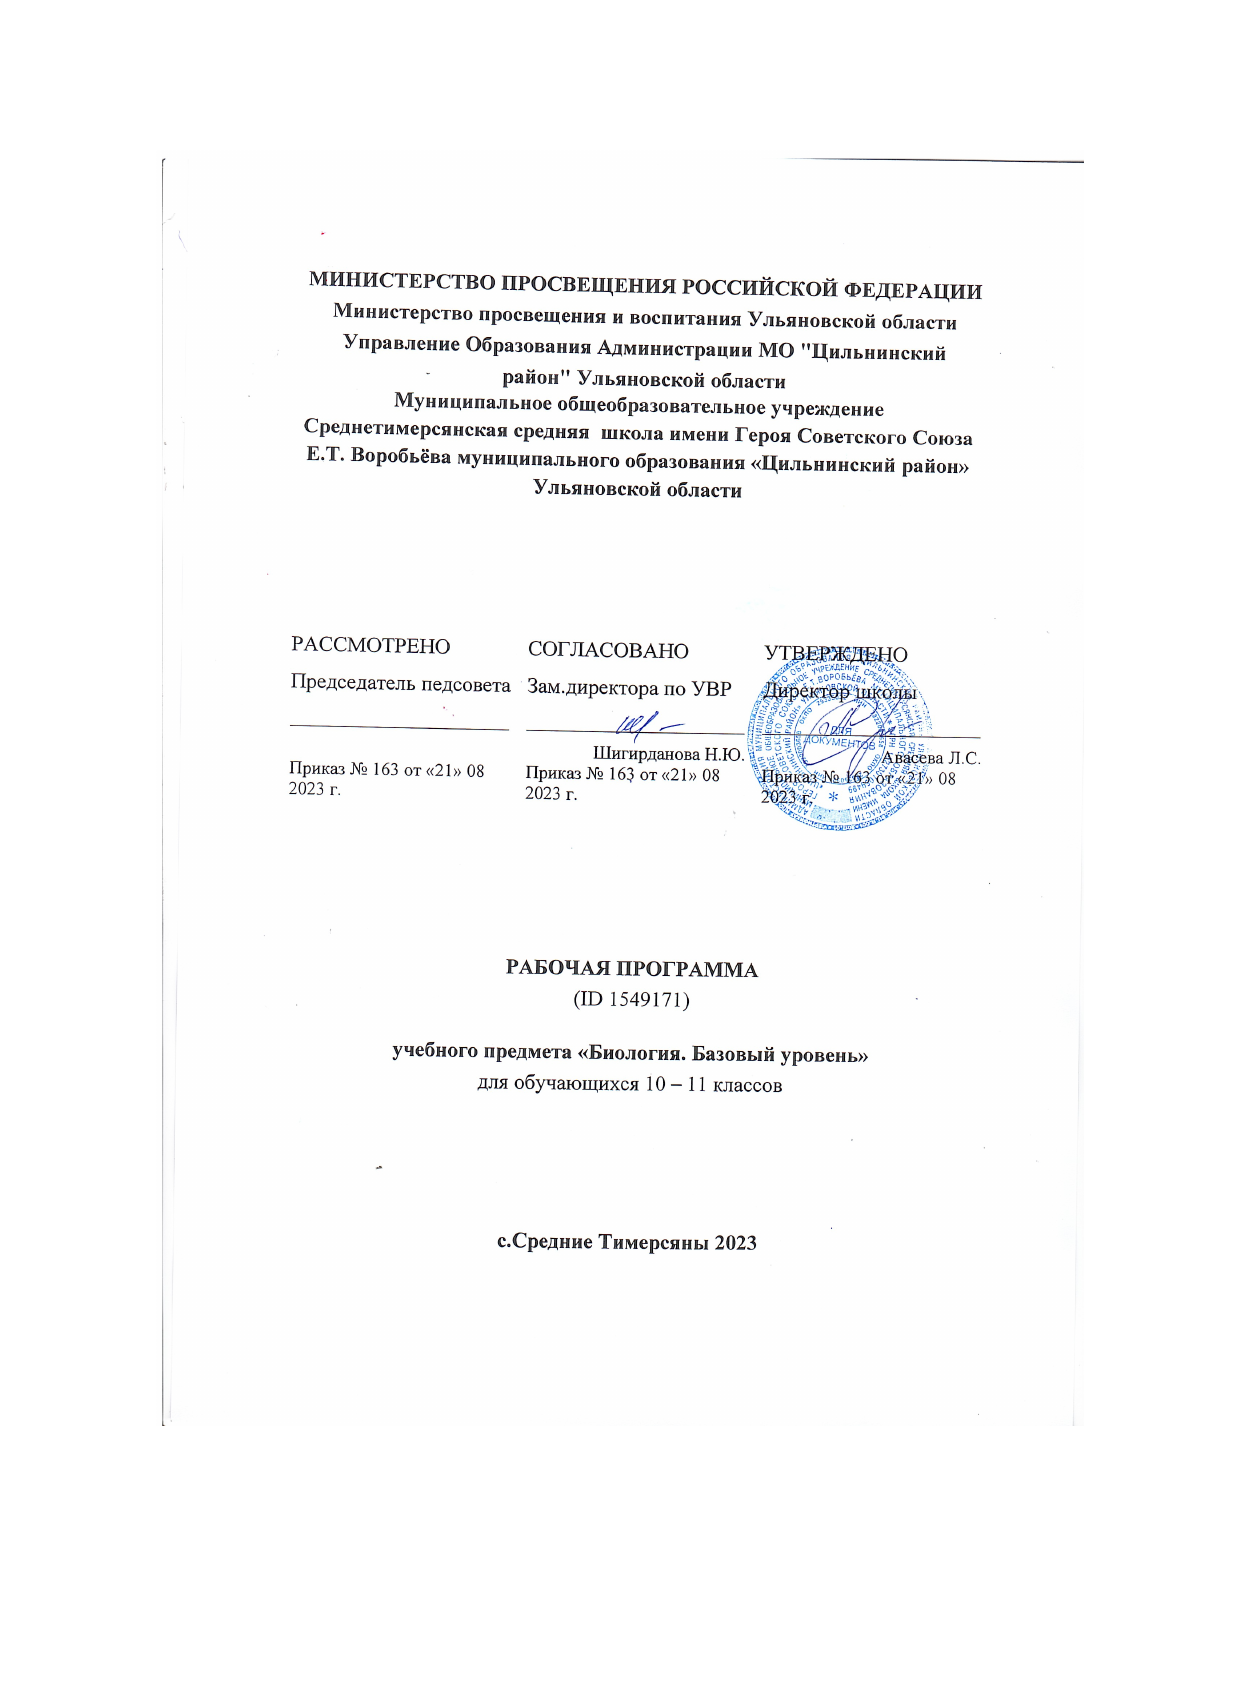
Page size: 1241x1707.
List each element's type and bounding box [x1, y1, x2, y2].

picture [156, 150, 1084, 1426]
